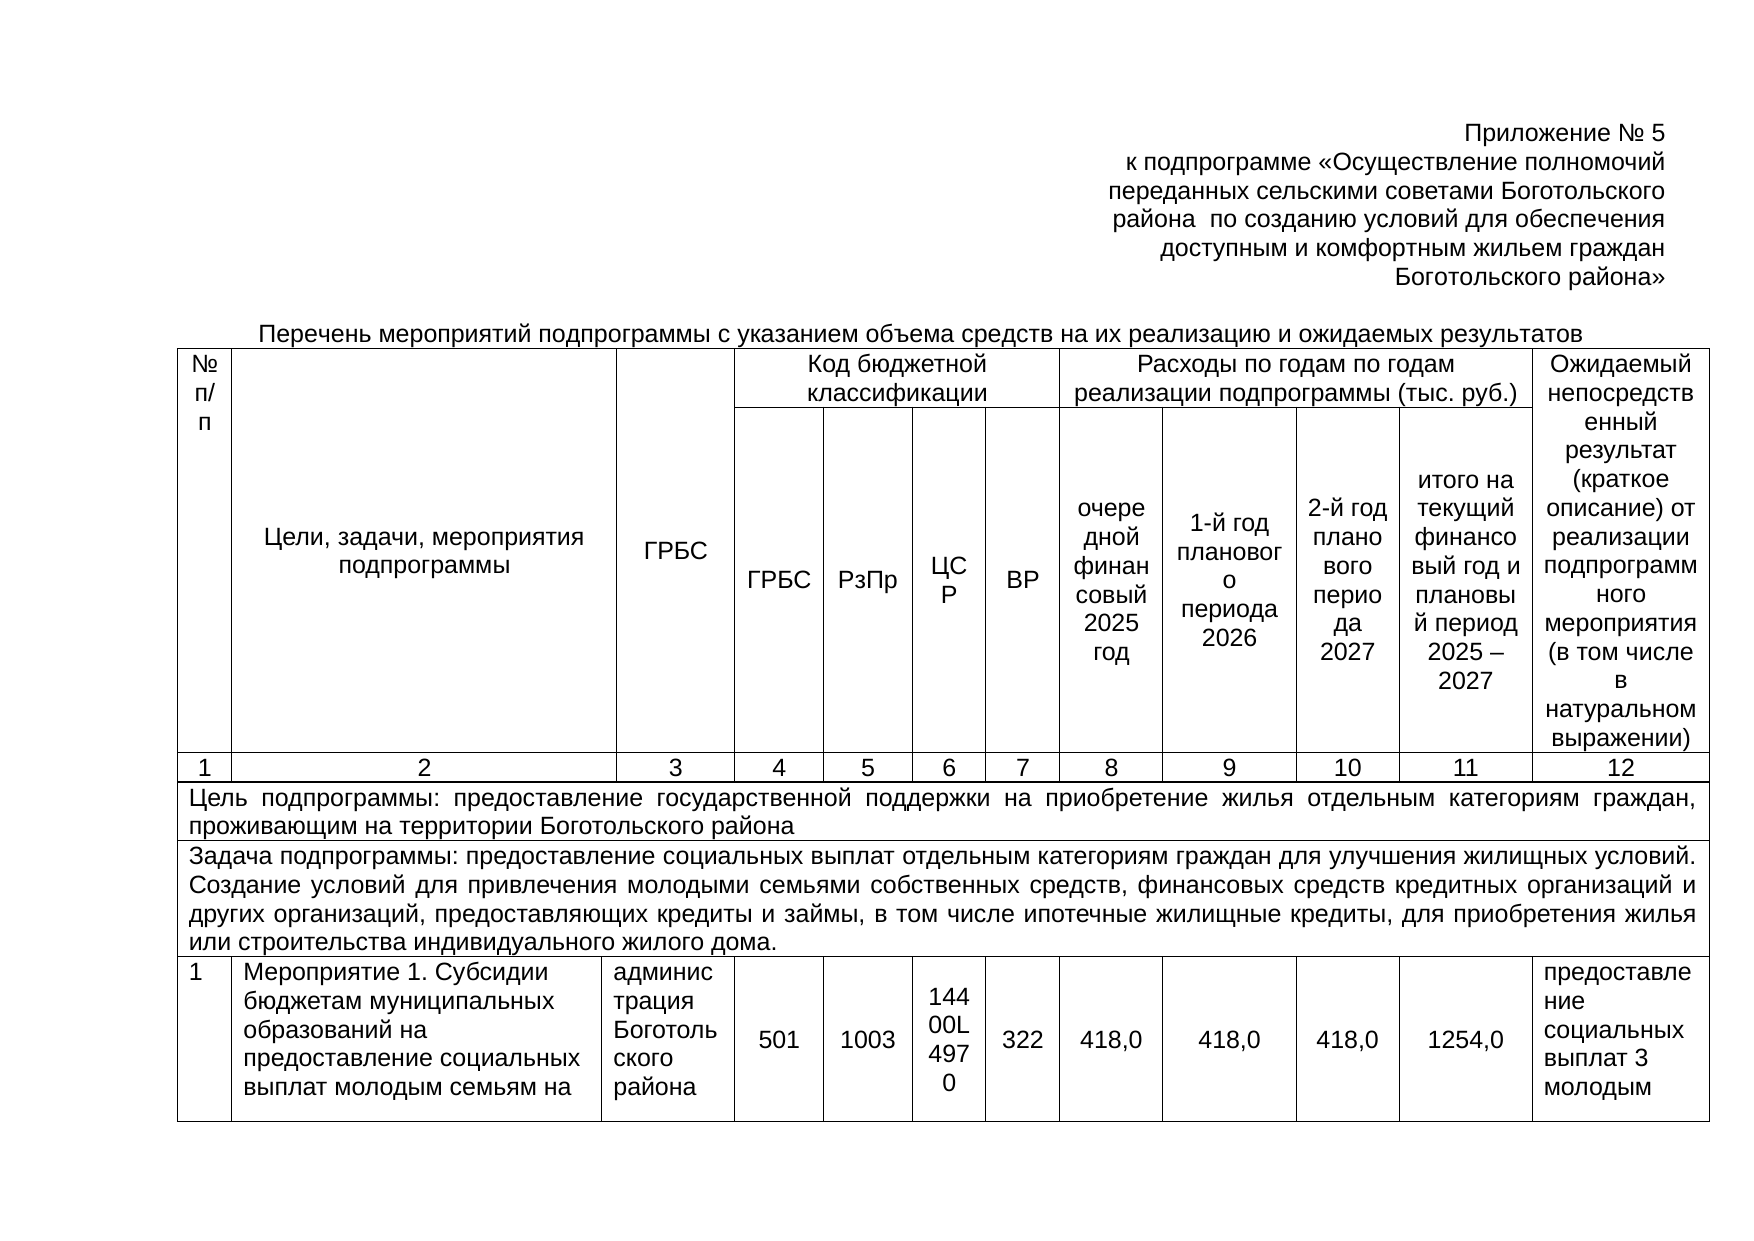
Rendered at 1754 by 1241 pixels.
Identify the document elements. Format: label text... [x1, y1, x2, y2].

table_cell 2-й год планового периода 2027 [1297, 408, 1399, 752]
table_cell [232, 957, 601, 1121]
table_cell 11 [1400, 753, 1532, 781]
table_cell 12 [1533, 753, 1709, 781]
table_cell 418,0 [1297, 957, 1399, 1121]
table_header Расходы по годам по годам реализации подпрограммы (тыс. руб.) [1060, 349, 1532, 407]
table_header Цели, задачи, мероприятия подпрограммы [232, 349, 616, 752]
table_cell РзПр [824, 408, 912, 752]
table_cell 14400L4970 [913, 957, 985, 1121]
table_cell ЦСР [913, 408, 985, 752]
table_cell 2 [232, 753, 616, 781]
table_cell 1-й год планового периода 2026 [1163, 408, 1296, 752]
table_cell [602, 957, 734, 1121]
table_cell 418,0 [1060, 957, 1162, 1121]
table_cell 1254,0 [1400, 957, 1532, 1121]
table_cell 8 [1060, 753, 1162, 781]
table_header № п/п [178, 349, 231, 752]
table_cell Цель подпрограммы: предоставление государственной поддержки на приобретение жилья отдельным категориям граждан, проживающим на территории Боготольского района [178, 783, 1709, 840]
table_cell 10 [1297, 753, 1399, 781]
table_cell 1 [178, 957, 231, 1121]
table_cell 418,0 [1163, 957, 1296, 1121]
table_cell 1 [178, 753, 231, 781]
table_header ГРБС [617, 349, 734, 752]
table_cell 4 [735, 753, 823, 781]
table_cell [1533, 957, 1709, 1121]
table_cell итого на текущий финансовый год и плановый период 2025 – 2027 [1400, 408, 1532, 752]
table_cell 7 [986, 753, 1059, 781]
table_cell очередной финансовый 2025 год [1060, 408, 1162, 752]
table_cell Задача подпрограммы: предоставление социальных выплат отдельным категориям граждан для улучшения жилищных условий. Создание условий для привлечения молодыми семьями собственных средств, финансовых средств кредитных организаций и других организаций, предоставляющих кредиты и займы, в том числе ипотечные жилищные кредиты, для приобретения жилья или строительства индивидуального жилого дома. [178, 841, 1709, 956]
table_cell 1003 [824, 957, 912, 1121]
table_cell 3 [617, 753, 734, 781]
table_header Код бюджетной классификации [735, 349, 1059, 407]
table_cell ВР [986, 408, 1059, 752]
table_cell 501 [735, 957, 823, 1121]
table_cell 322 [986, 957, 1059, 1121]
text Приложение № 5 [1063, 118, 1665, 147]
table_cell 5 [824, 753, 912, 781]
text к подпрограмме «Осуществление полномочий переданных сельскими советами Боготольского района по созданию условий для обеспечения доступным и комфортным жильем граждан Боготольского района» [1063, 147, 1665, 291]
table_cell 6 [913, 753, 985, 781]
text Перечень мероприятий подпрограммы с указанием объема средств на их реализацию и ожидаемых результатов [177, 319, 1665, 348]
table_cell 9 [1163, 753, 1296, 781]
table_cell ГРБС [735, 408, 823, 752]
table_header Ожидаемый непосредственный результат (краткое описание) от реализации подпрограммного мероприятия (в том числе в натуральном выражении) [1533, 349, 1709, 752]
